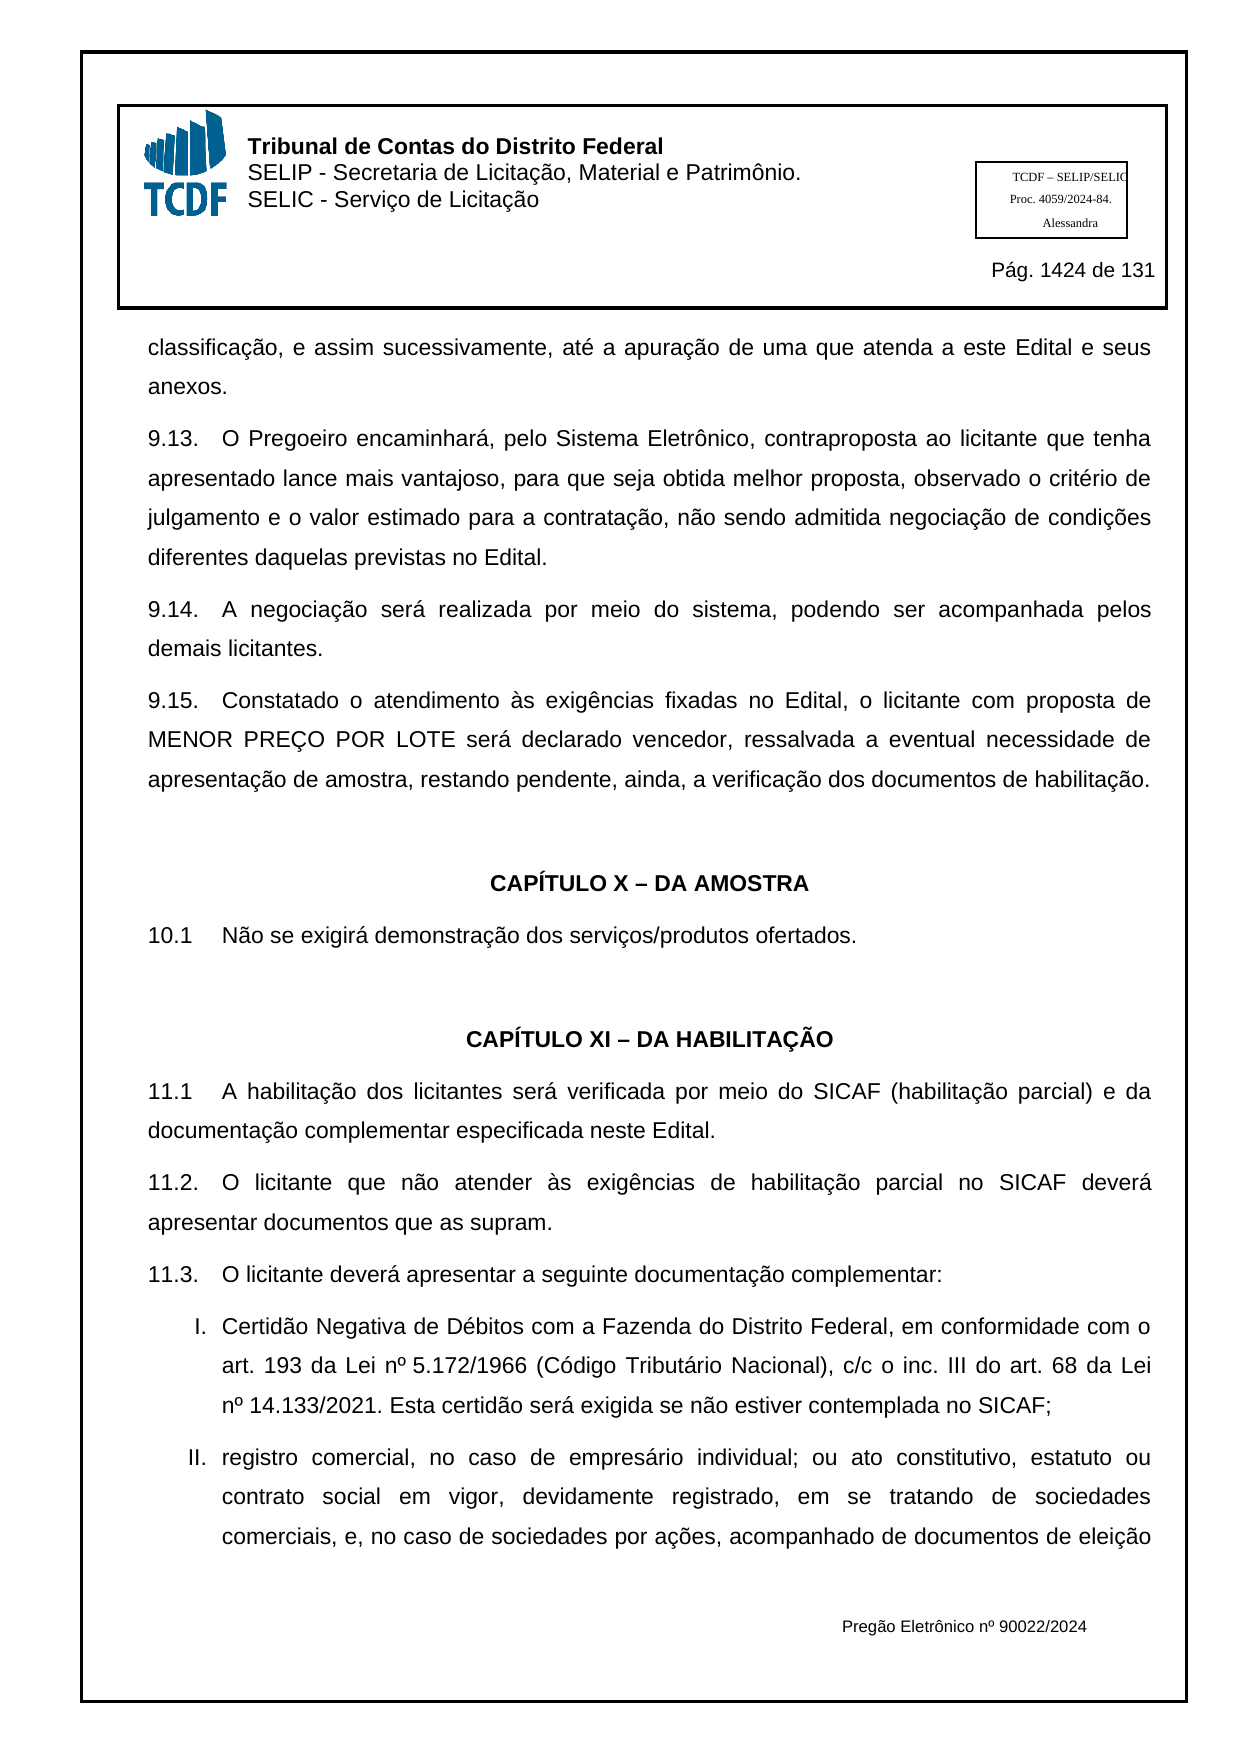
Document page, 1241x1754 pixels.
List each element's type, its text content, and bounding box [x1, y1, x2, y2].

text 11.3. O licitante deverá apresentar a seguinte documentação complementar: [148, 1261, 1152, 1287]
picture [129, 107, 241, 218]
text 11.2. O licitante que não atender às exigências de habilitação parcial no SICAF deverá apresentar documentos que as supram. [148, 1169, 1152, 1235]
text 11.1 A habilitação dos licitantes será verificada por meio do SICAF (habilitação parcial) e da documentação complementar especificada neste Edital. [148, 1078, 1152, 1144]
list Certidão Negativa de Débitos com a Fazenda do Distrito Federal, em conformidade com o art. 193 da Lei nº 5.172/1966 (Código Tributário Nacional), c/c o inc. III do art. 68 da Lei nº 14.133/2021. Esta certidão será exigida se não estiver contemplada no SICAF; [207, 1313, 1152, 1418]
text 9.15. Constatado o atendimento às exigências fixadas no Edital, o licitante com proposta de MENOR PREÇO POR LOTE será declarado vencedor, ressalvada a eventual necessidade de apresentação de amostra, restando pendente, ainda, a verificação dos documentos de habilitação. [148, 687, 1152, 792]
text 9.14. A negociação será realizada por meio do sistema, podendo ser acompanhada pelos demais licitantes. [148, 596, 1152, 661]
text CAPÍTULO XI – DA HABILITAÇÃO [148, 1026, 1152, 1052]
text 9.13. O Pregoeiro encaminhará, pelo Sistema Eletrônico, contraproposta ao licitante que tenha apresentado lance mais vantajoso, para que seja obtida melhor proposta, observado o critério de julgamento e o valor estimado para a contratação, não sendo admitida negociação de condições diferentes daquelas previstas no Edital. [148, 425, 1152, 570]
text 10.1 Não se exigirá demonstração dos serviços/produtos ofertados. [148, 922, 1152, 948]
text CAPÍTULO X – DA AMOSTRA [148, 870, 1152, 896]
